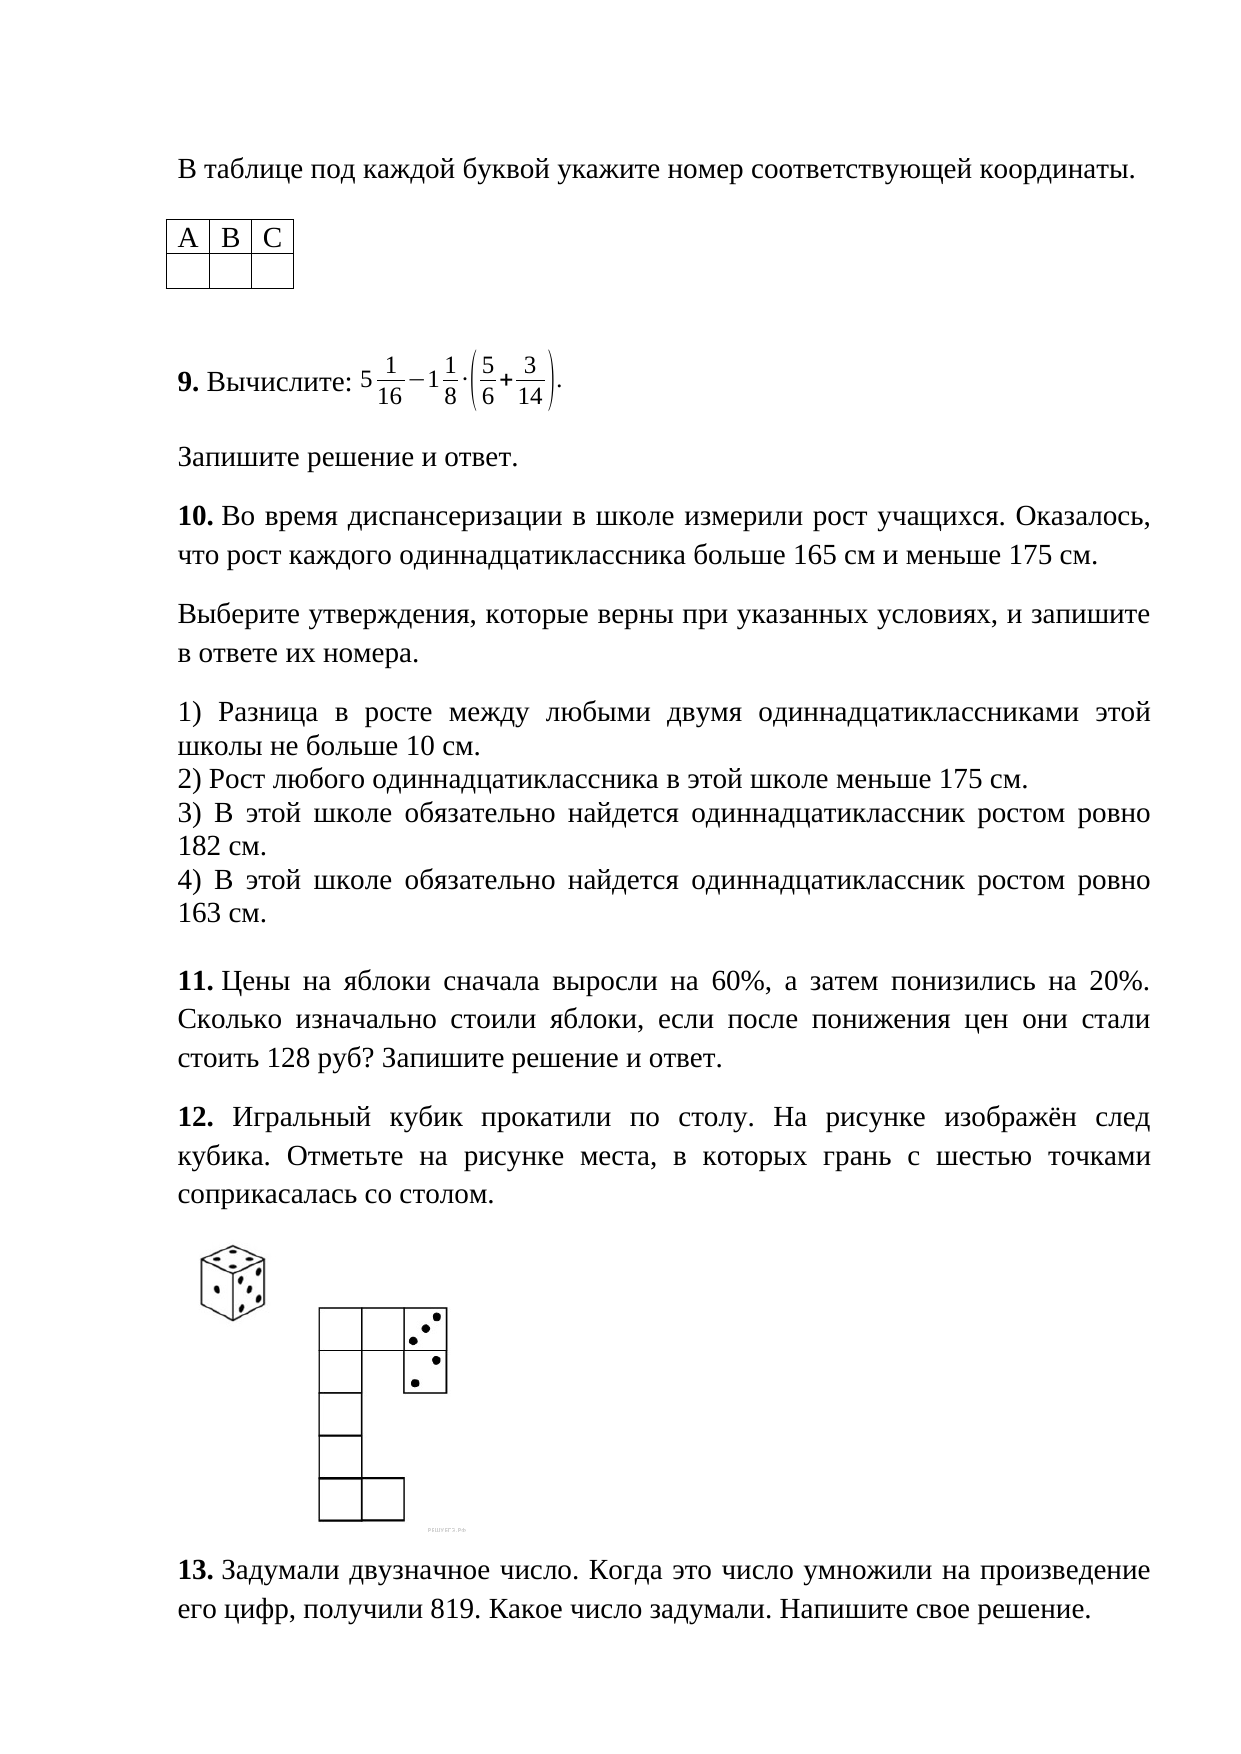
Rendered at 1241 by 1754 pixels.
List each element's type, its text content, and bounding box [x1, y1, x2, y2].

text 3) В этой школе обязательно найдется одиннадцатиклассник ростом ровно 182 см. [177, 795, 1152, 862]
text 9. Вычислите: [177, 348, 1152, 413]
table_cell [210, 254, 251, 288]
text 1) Разница в росте между любыми двумя одиннадцатиклассниками этой школы не больше 10 см. [177, 694, 1152, 761]
table_header A [167, 220, 209, 253]
table_cell [167, 254, 209, 288]
text 12. Игральный кубик прокатили по столу. На рисунке изображён след кубика. Отметьте на рисунке места, в которых грань с шестью точками соприкасалась со столом. [177, 1099, 1152, 1210]
text Запишите решение и ответ. [177, 439, 1152, 473]
text Выберите утверждения, которые верны при указанных условиях, и запишите в ответе их номера. [177, 596, 1152, 668]
text В таблице под каждой буквой укажите номер соответствующей координаты. [177, 152, 1152, 185]
text 13. Задумали двузначное число. Когда это число умножили на произведение его цифр, получили 819. Какое число задумали. Напишите свое решение. [177, 1552, 1152, 1624]
text 4) В этой школе обязательно найдется одиннадцатиклассник ростом ровно 163 см. [177, 862, 1152, 929]
table_cell [252, 254, 293, 288]
text 11. Цены на яблоки сначала выросли на 60%, а затем понизились на 20%. Сколько изначально стоили яблоки, если после понижения цен они стали стоить 128 руб? Запишите решение и ответ. [177, 963, 1152, 1073]
table_header B [210, 220, 251, 253]
table_header C [252, 220, 293, 253]
picture [177, 1235, 469, 1553]
text 10. Во время диспансеризации в школе измерили рост учащихся. Оказалось, что рост каждого одиннадцатиклассника больше 165 см и меньше 175 см. [177, 498, 1152, 571]
text 2) Рост любого одиннадцатиклассника в этой школе меньше 175 см. [177, 761, 1152, 795]
